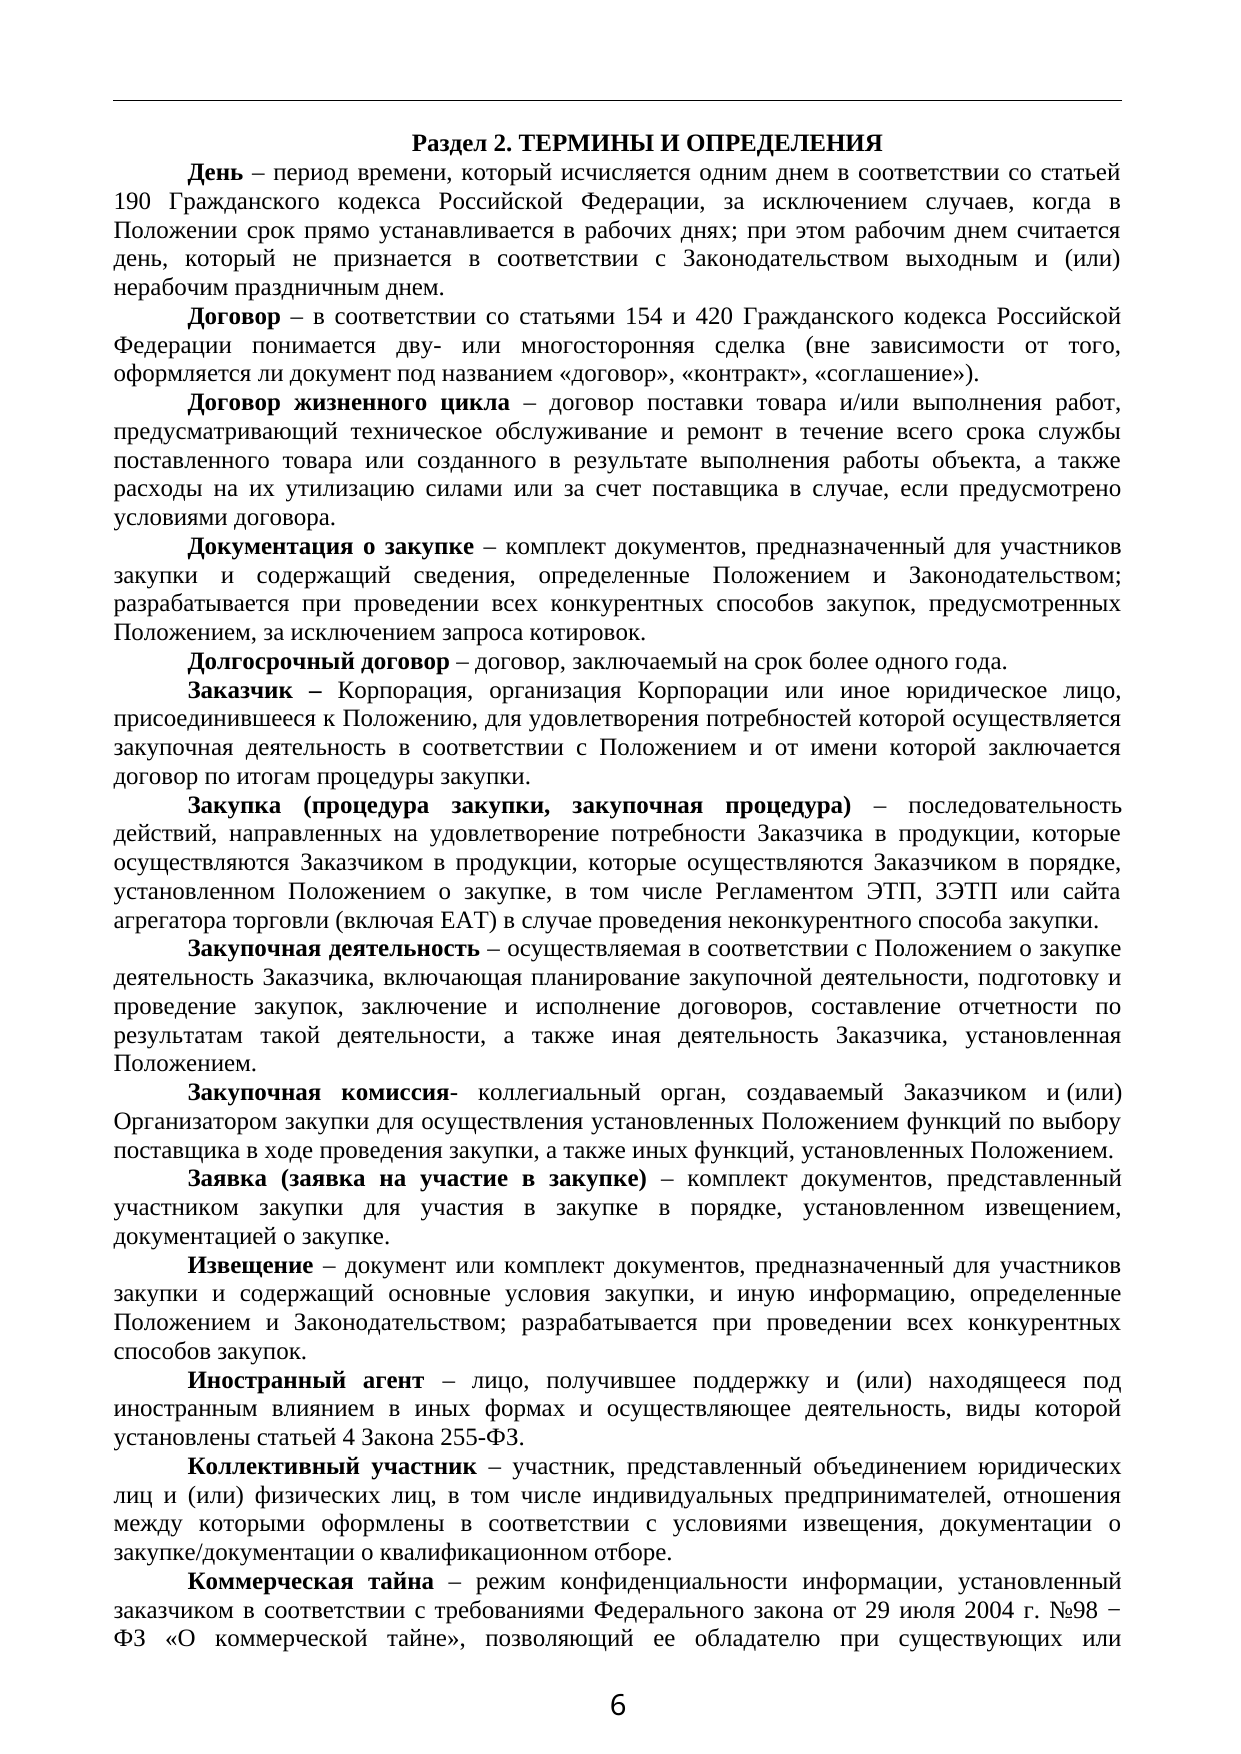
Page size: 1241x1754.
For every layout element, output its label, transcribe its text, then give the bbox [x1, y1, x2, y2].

list Договор – в соответствии со статьями 154 и 420 Гражданского кодекса Российской Федерации понимается дву- или многосторонняя сделка (вне зависимости от того, оформляется ли документ под названием «договор», «контракт», «соглашение»). [113, 301, 1122, 387]
list Заявка (заявка на участие в закупке) – комплект документов, представленный участником закупки для участия в закупке в порядке, установленном извещением, документацией о закупке. [113, 1163, 1122, 1250]
list Коллективный участник – участник, представленный объединением юридических лиц и (или) физических лиц, в том числе индивидуальных предпринимателей, отношения между которыми оформлены в соответствии с условиями извещения, документации о закупке/документации о квалификационном отборе. [113, 1451, 1122, 1566]
list Закупочная комиссия- коллегиальный орган, создаваемый Заказчиком и (или) Организатором закупки для осуществления установленных Положением функций по выбору поставщика в ходе проведения закупки, а также иных функций, установленных Положением. [113, 1077, 1122, 1163]
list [113, 1566, 1122, 1652]
list Иностранный агент – лицо, получившее поддержку и (или) находящееся под иностранным влиянием в иных формах и осуществляющее деятельность, виды которой установлены статьей 4 Закона 255-ФЗ. [113, 1365, 1122, 1451]
list Закупочная деятельность – осуществляемая в соответствии с Положением о закупке деятельность Заказчика, включающая планирование закупочной деятельности, подготовку и проведение закупок, заключение и исполнение договоров, составление отчетности по результатам такой деятельности, а также иная деятельность Заказчика, установленная Положением. [113, 933, 1122, 1077]
list Документация о закупке – комплект документов, предназначенный для участников закупки и содержащий сведения, определенные Положением и Законодательством; разрабатывается при проведении всех конкурентных способов закупок, предусмотренных Положением, за исключением запроса котировок. [113, 531, 1122, 646]
list Закупка (процедура закупки, закупочная процедура) – последовательность действий, направленных на удовлетворение потребности Заказчика в продукции, которые осуществляются Заказчиком в продукции, которые осуществляются Заказчиком в порядке, установленном Положением о закупке, в том числе Регламентом ЭТП, ЗЭТП или сайта агрегатора торговли (включая ЕАТ) в случае проведения неконкурентного способа закупки. [113, 790, 1122, 933]
list День – период времени, который исчисляется одним днем в соответствии со статьей 190 Гражданского кодекса Российской Федерации, за исключением случаев, когда в Положении срок прямо устанавливается в рабочих днях; при этом рабочим днем считается день, который не признается в соответствии с Законодательством выходным и (или) нерабочим праздничным днем. [113, 157, 1122, 301]
list Заказчик – Корпорация, организация Корпорации или иное юридическое лицо, присоединившееся к Положению, для удовлетворения потребностей которой осуществляется закупочная деятельность в соответствии с Положением и от имени которой заключается договор по итогам процедуры закупки. [113, 675, 1122, 790]
list Раздел 2. ТЕРМИНЫ И ОПРЕДЕЛЕНИЯ [172, 128, 1122, 157]
list Долгосрочный договор – договор, заключаемый на срок более одного года. [113, 646, 1122, 675]
list Договор жизненного цикла – договор поставки товара и/или выполнения работ, предусматривающий техническое обслуживание и ремонт в течение всего срока службы поставленного товара или созданного в результате выполнения работы объекта, а также расходы на их утилизацию силами или за счет поставщика в случае, если предусмотрено условиями договора. [113, 387, 1122, 531]
list Извещение – документ или комплект документов, предназначенный для участников закупки и содержащий основные условия закупки, и иную информацию, определенные Положением и Законодательством; разрабатывается при проведении всех конкурентных способов закупок. [113, 1250, 1122, 1365]
